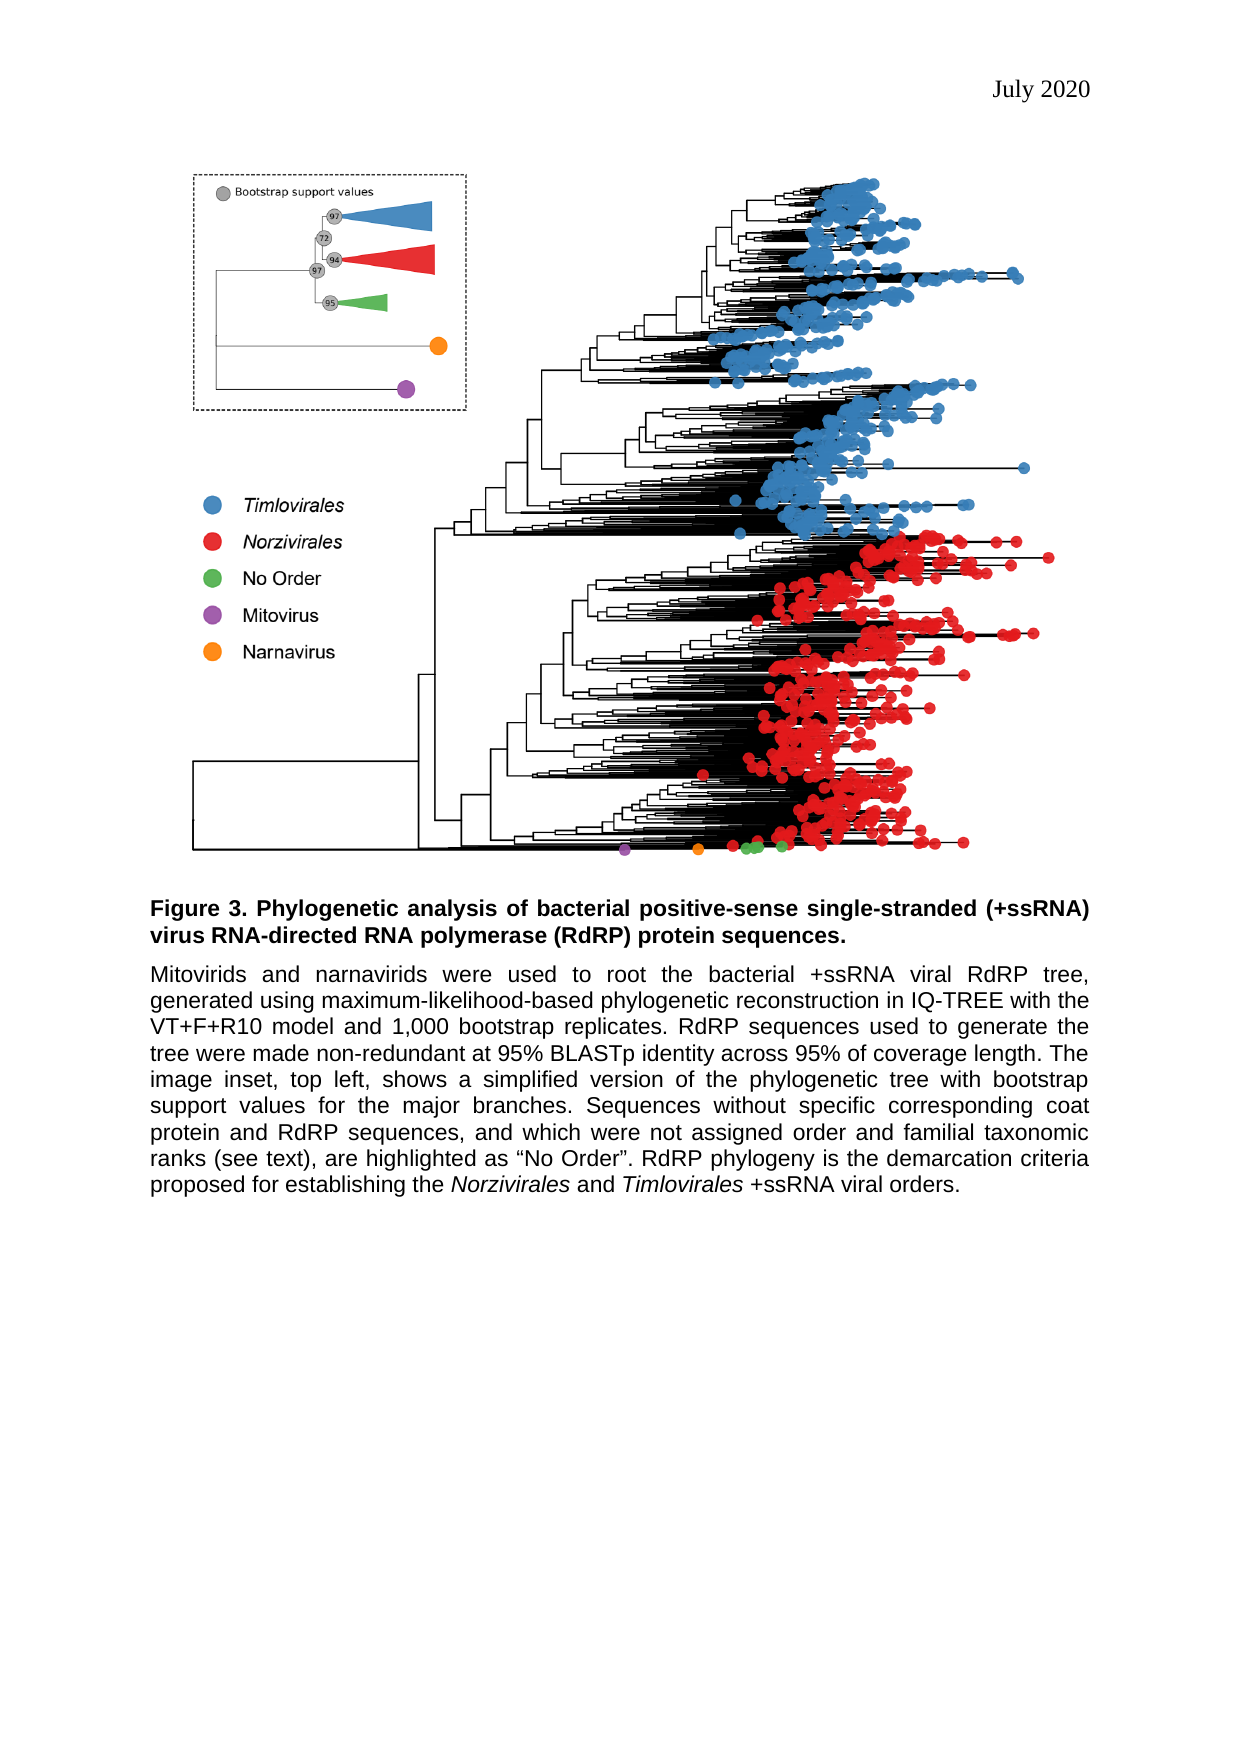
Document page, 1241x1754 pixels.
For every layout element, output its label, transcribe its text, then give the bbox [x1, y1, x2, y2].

picture [150, 150, 1091, 883]
text Mitovirids and narnavirids were used to root the bacterial +ssRNA viral RdRP tree, generated using maximum-likelihood-based phylogenetic reconstruction in IQ-TREE with the VT+F+R10 model and 1,000 bootstrap replicates. RdRP sequences used to generate the tree were made non-redundant at 95% BLASTp identity across 95% of coverage length. The image inset, top left, shows a simplified version of the phylogenetic tree with bootstrap support values for the major branches. Sequences without specific corresponding coat protein and RdRP sequences, and which were not assigned order and familial taxonomic ranks (see text), are highlighted as “No Order”. RdRP phylogeny is the demarcation criteria proposed for establishing the Norzivirales and Timlovirales +ssRNA viral orders. [150, 961, 1090, 1198]
text Figure 3. Phylogenetic analysis of bacterial positive-sense single-stranded (+ssRNA) virus RNA-directed RNA polymerase (RdRP) protein sequences. [150, 883, 1090, 948]
